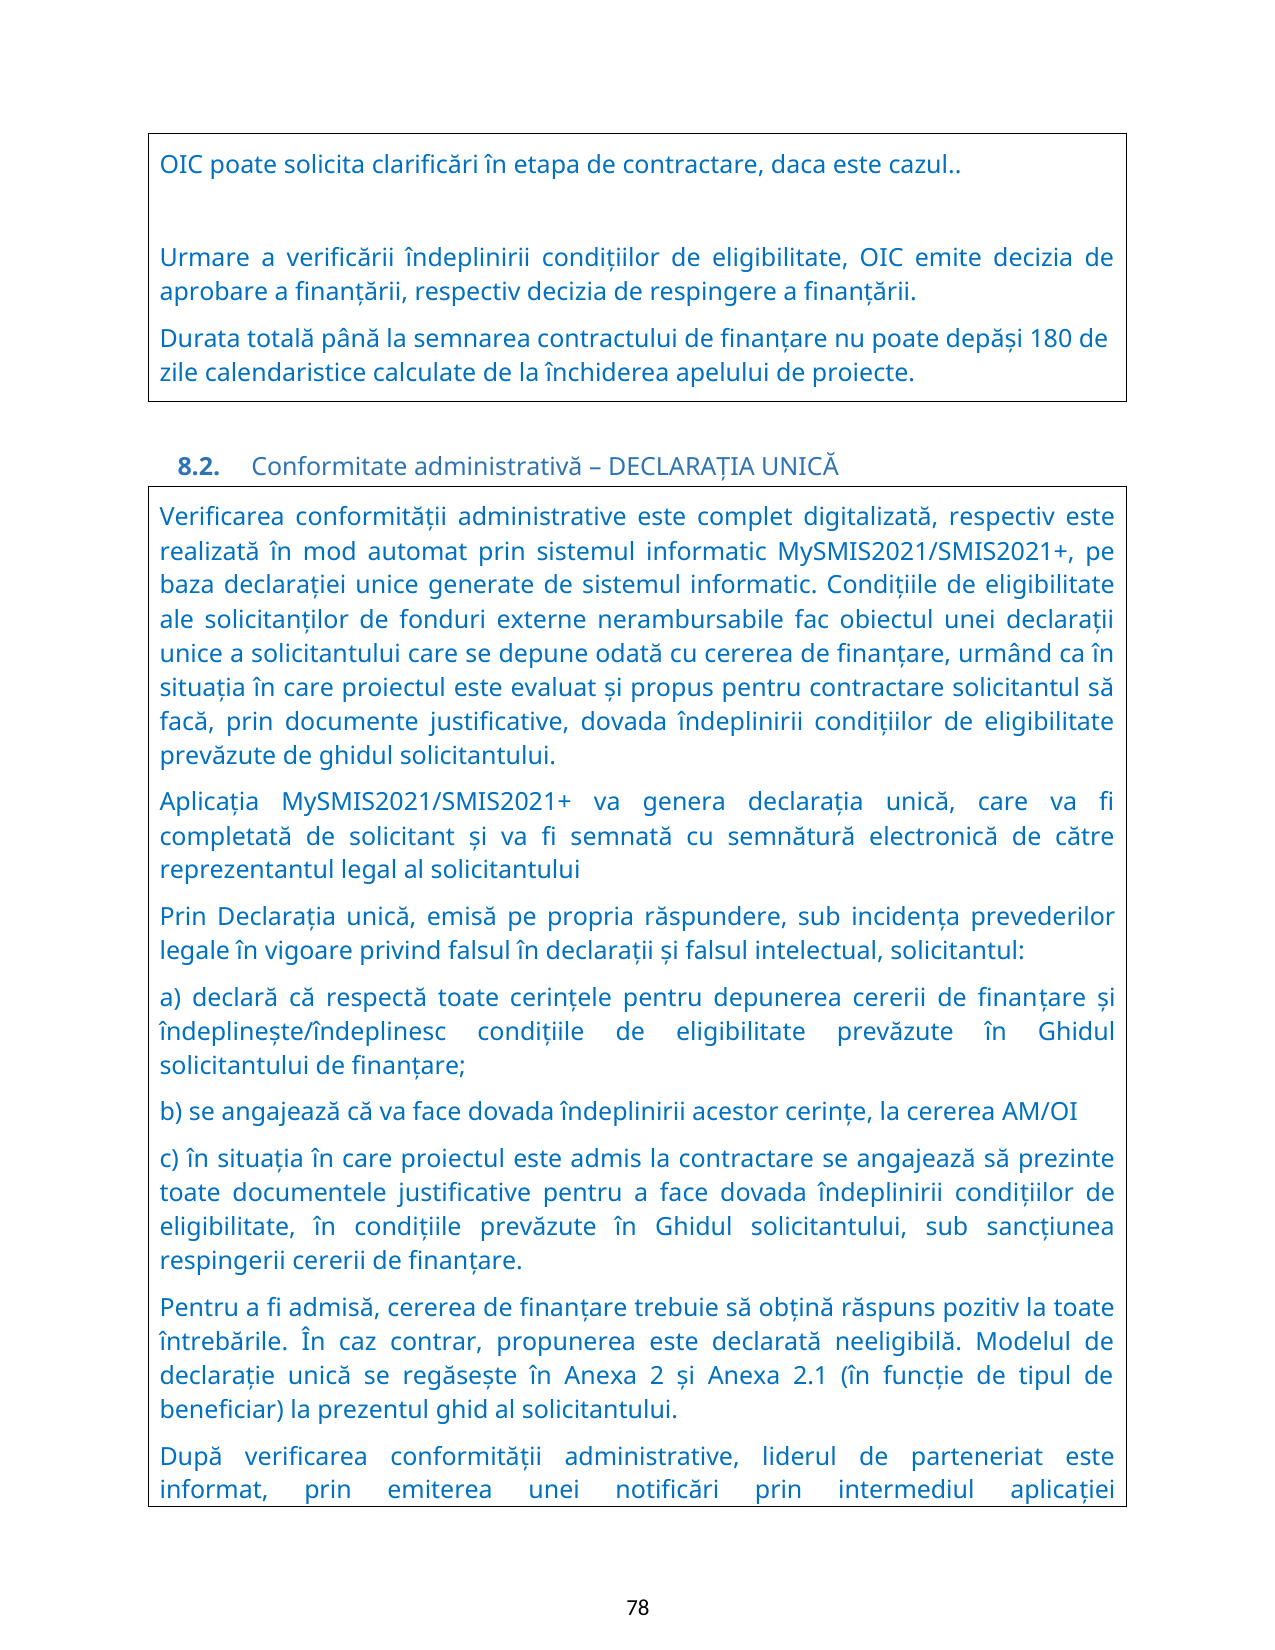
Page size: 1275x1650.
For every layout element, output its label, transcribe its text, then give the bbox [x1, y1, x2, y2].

subtitle Conformitate administrativă – DECLARAȚIA UNICĂ [177, 449, 1127, 483]
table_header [149, 487, 1126, 1506]
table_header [149, 134, 1126, 401]
